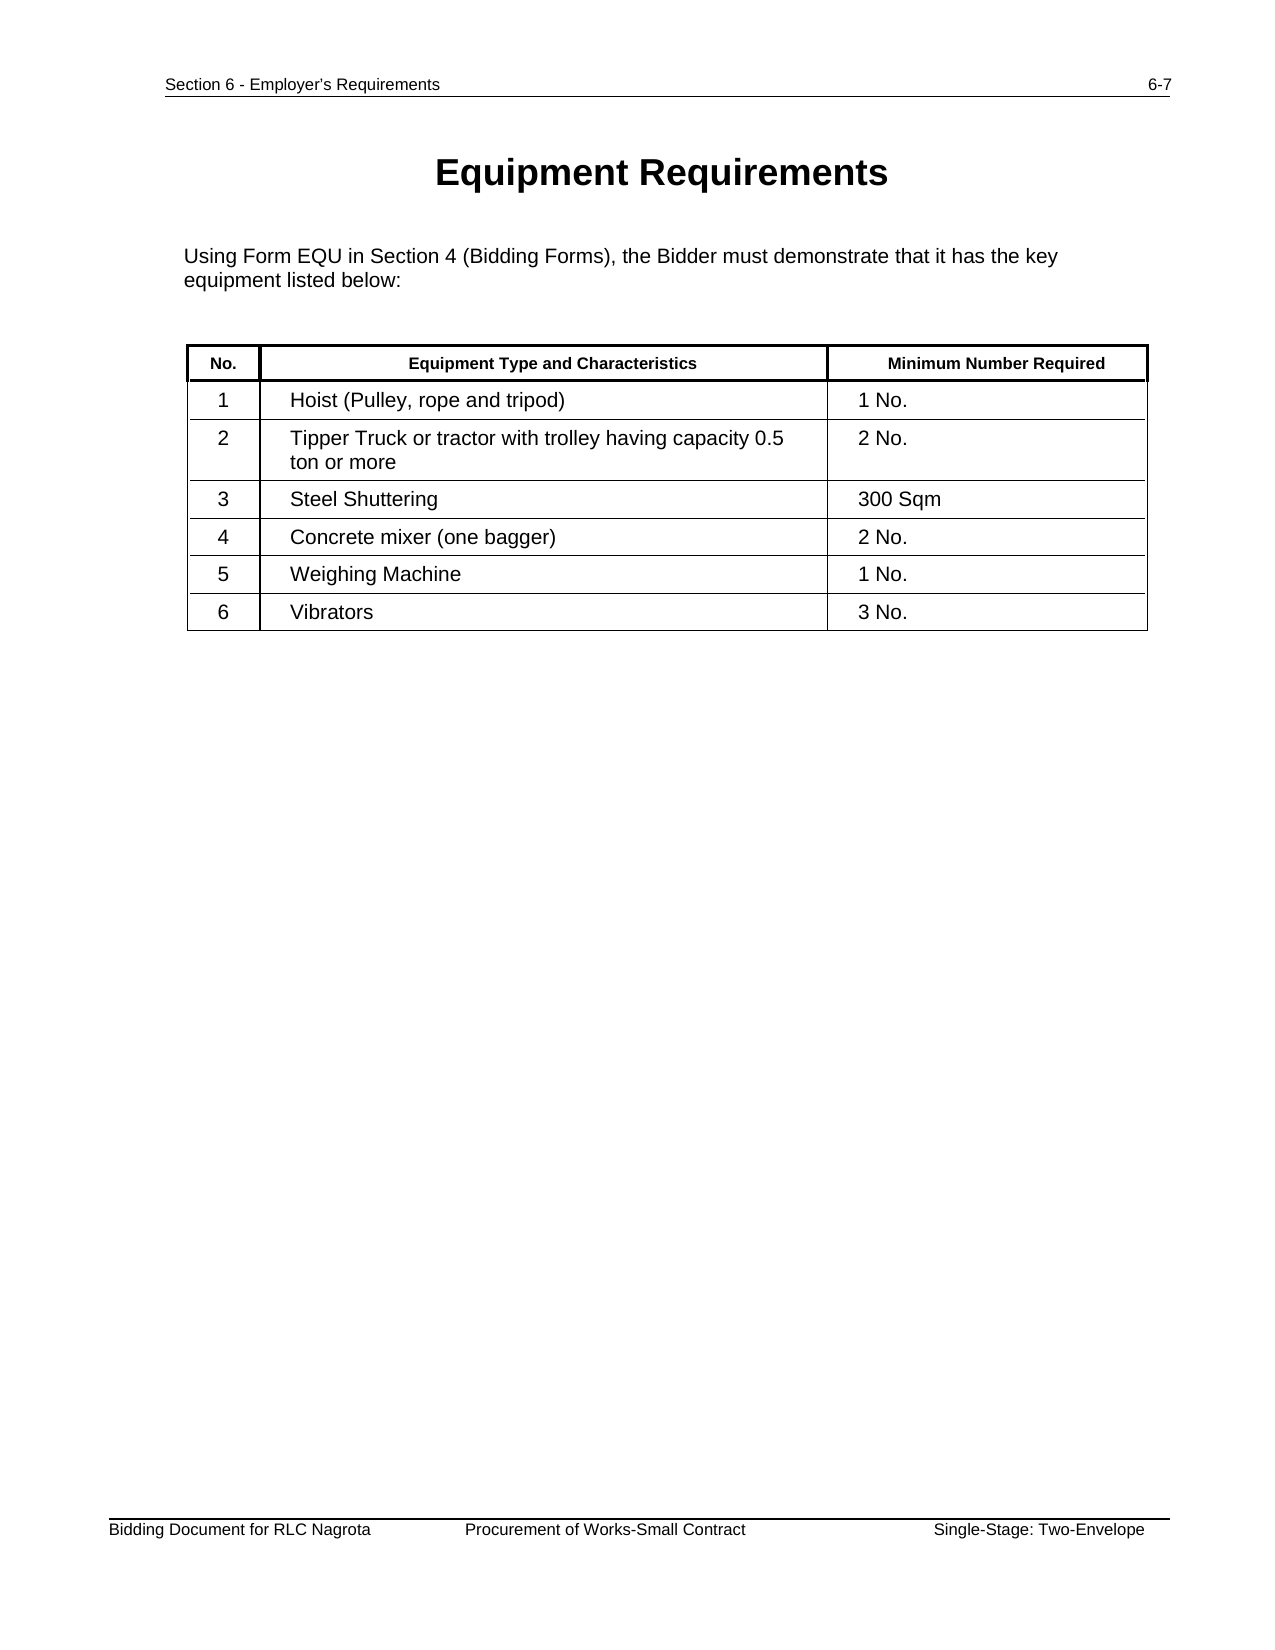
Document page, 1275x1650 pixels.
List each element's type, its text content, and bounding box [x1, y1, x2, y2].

table_cell 3 [188, 480, 259, 517]
table_cell 1 No. [828, 379, 1147, 418]
table_cell Hoist (Pulley, rope and tripod) [261, 382, 827, 418]
table_cell 3 No. [828, 593, 1147, 630]
table_cell 1 No. [828, 555, 1147, 592]
table_cell 6 [188, 593, 259, 630]
text Using Form EQU in Section 4 (Bidding Forms), the Bidder must demonstrate that it has the key equipment listed below: [184, 243, 1140, 291]
table_header Minimum Number Required [829, 347, 1146, 379]
table_header Equipment Type and Characteristics [262, 347, 826, 379]
table_cell 2 No. [828, 518, 1147, 555]
table_cell 2 [188, 419, 259, 480]
text Equipment Requirements [184, 150, 1140, 193]
table_cell 4 [188, 518, 259, 555]
table_cell Weighing Machine [261, 556, 827, 592]
table_cell 1 [188, 379, 259, 418]
table_cell 300 Sqm [828, 480, 1147, 517]
table_cell Concrete mixer (one bagger) [261, 519, 827, 555]
table_cell Steel Shuttering [261, 481, 827, 517]
table_cell Tipper Truck or tractor with trolley having capacity 0.5 ton or more [261, 420, 827, 480]
table_cell 2 No. [828, 419, 1147, 480]
table_cell Vibrators [261, 594, 827, 630]
table_header No. [189, 347, 258, 379]
table_cell 5 [188, 555, 259, 592]
